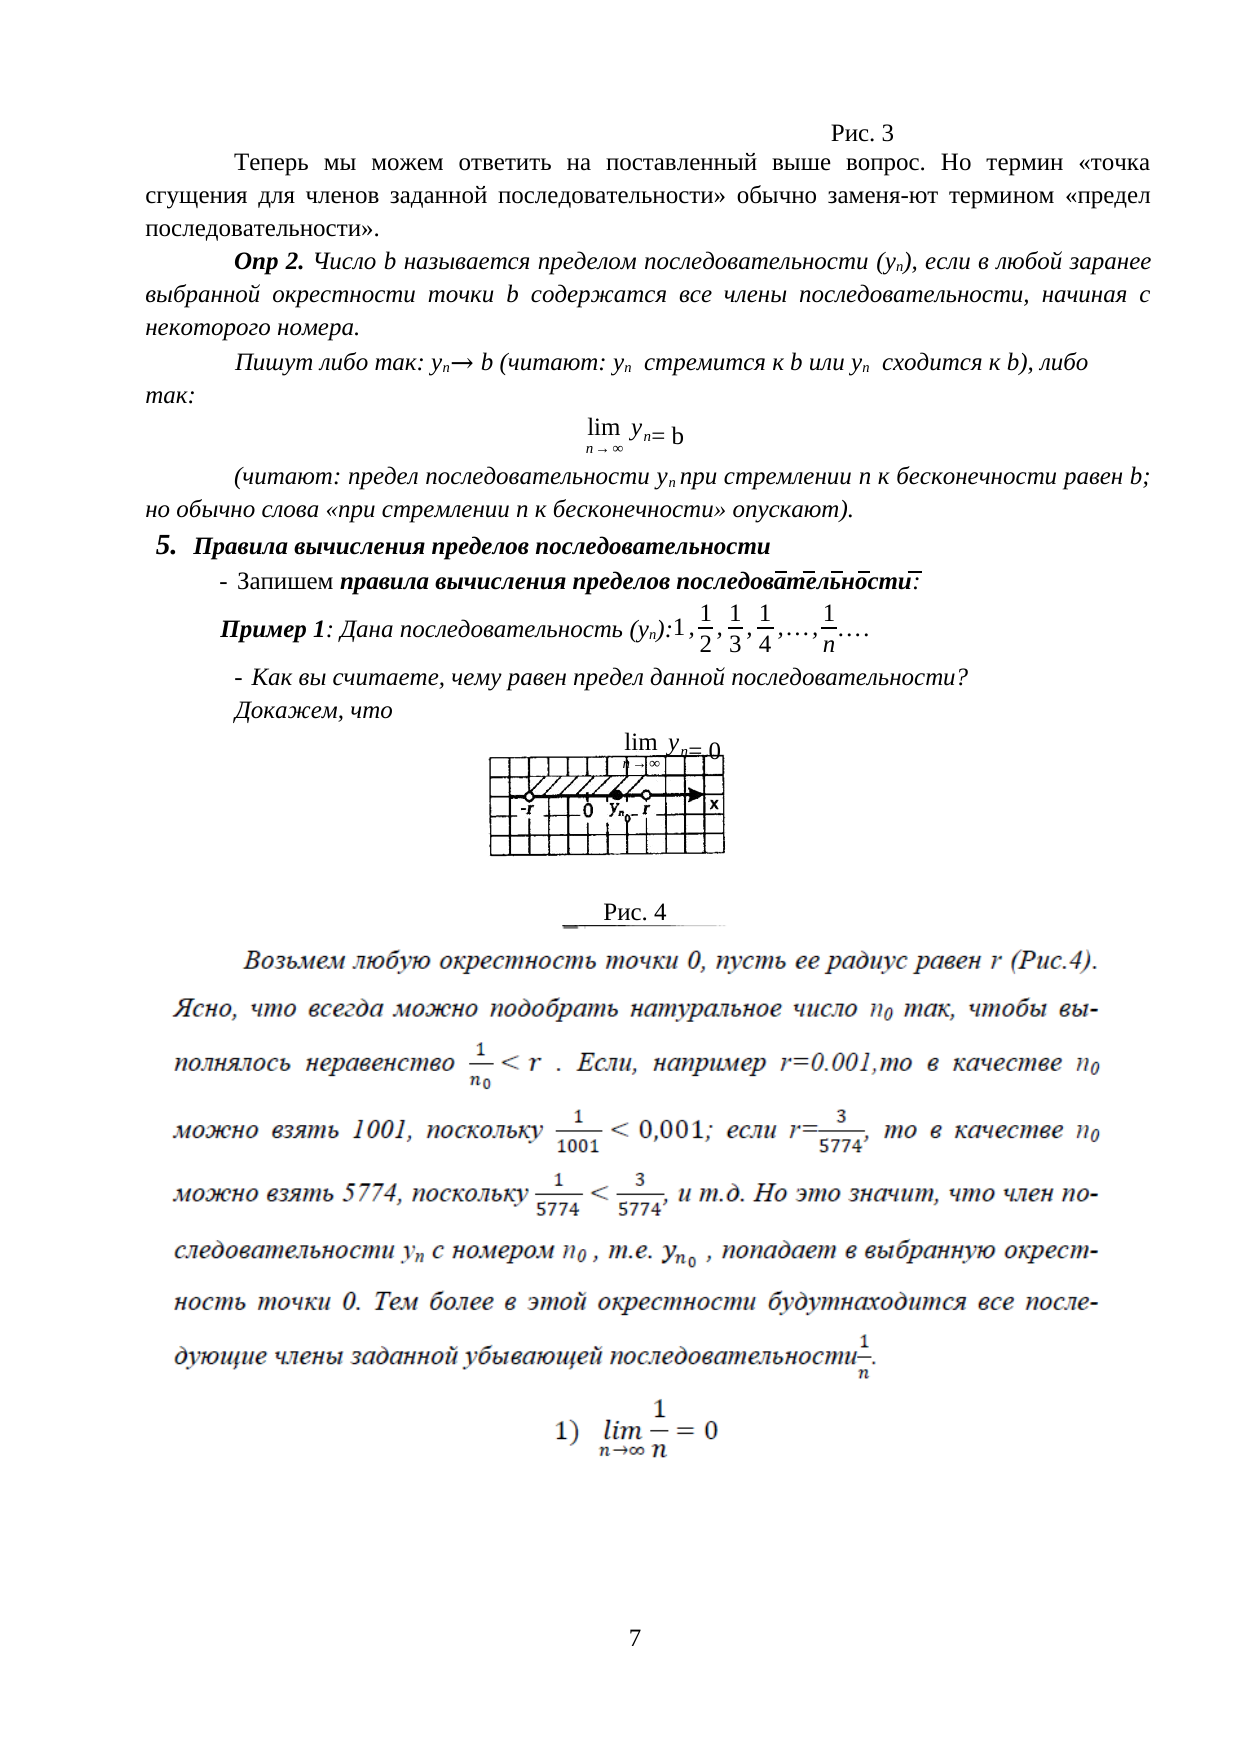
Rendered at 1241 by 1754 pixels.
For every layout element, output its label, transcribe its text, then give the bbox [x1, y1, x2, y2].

text Рис. 3 [831, 118, 1152, 147]
list Как вы считаете, чему равен предел данной последовательности? [234, 662, 1152, 691]
list Правила вычисления пределов последовательности [156, 527, 1152, 561]
text (читают: предел последовательности уп при стремлении п к бесконечности равен b; но обычно слова «при стремлении п к бесконечности» опускают). [145, 461, 1152, 523]
text Пример 1: Дана последовательность (yn): [220, 599, 1152, 658]
picture [478, 772, 839, 857]
text Опр 2. Число b называется пределом последовательности (yn), если в любой заранее выбранной окрестности точки b содержатся все члены последовательности, начиная с некоторого номера. [145, 246, 1152, 341]
text Докажем, что [235, 695, 1152, 724]
text = b [118, 413, 1152, 457]
text Пишут либо так: уп→ b (читают: уп стремится к b или уп сходится к b), либо [235, 345, 1152, 376]
text = 0 [118, 728, 1152, 772]
text Рис. 4 [118, 897, 1152, 926]
list Запишем правила вычисления пределов последовательности: [219, 566, 1152, 595]
text Теперь мы можем ответить на поставленный выше вопрос. Но термин «точка сгущения для членов заданной последовательности» обычно заменя-ют термином «предел последовательности». [145, 147, 1152, 242]
text так: [145, 380, 1152, 409]
